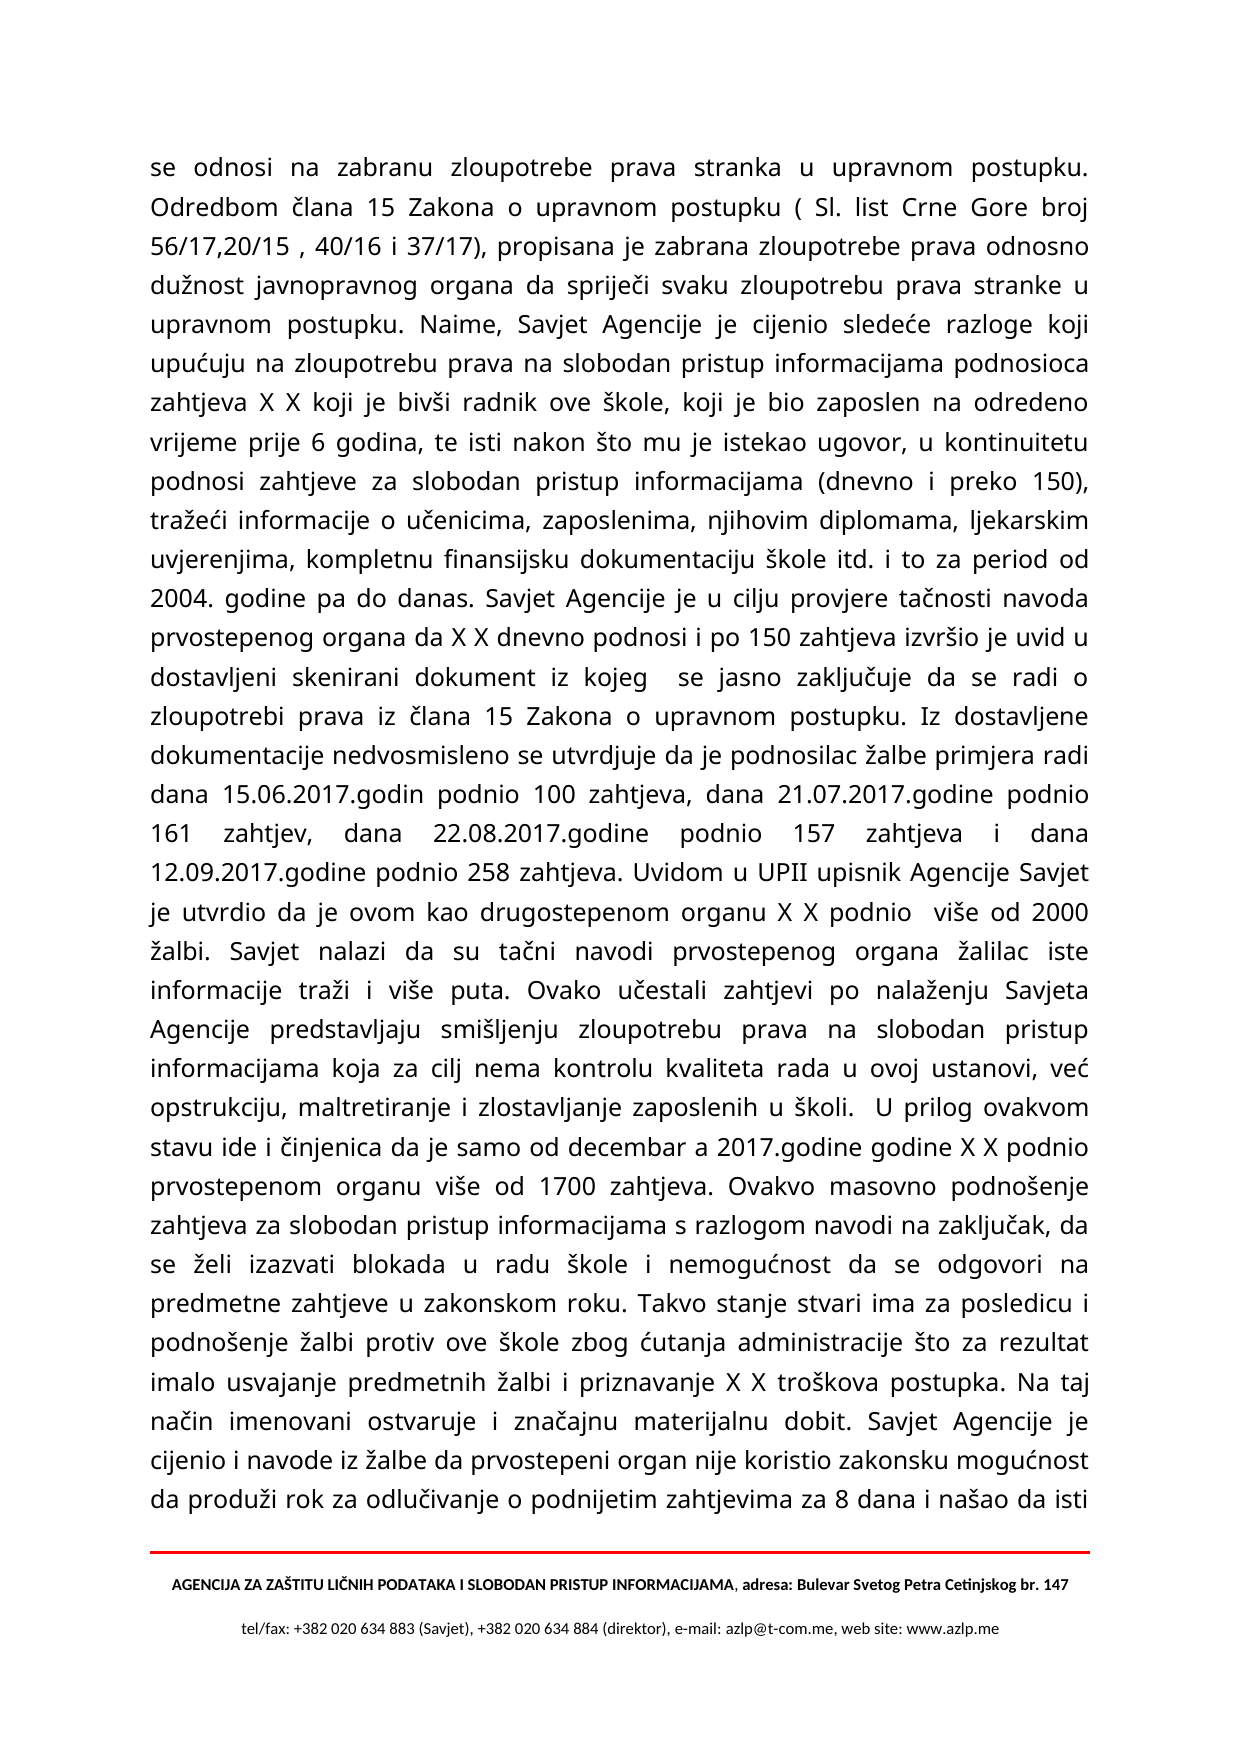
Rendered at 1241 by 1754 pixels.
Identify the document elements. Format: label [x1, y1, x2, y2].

text [150, 150, 1090, 1516]
